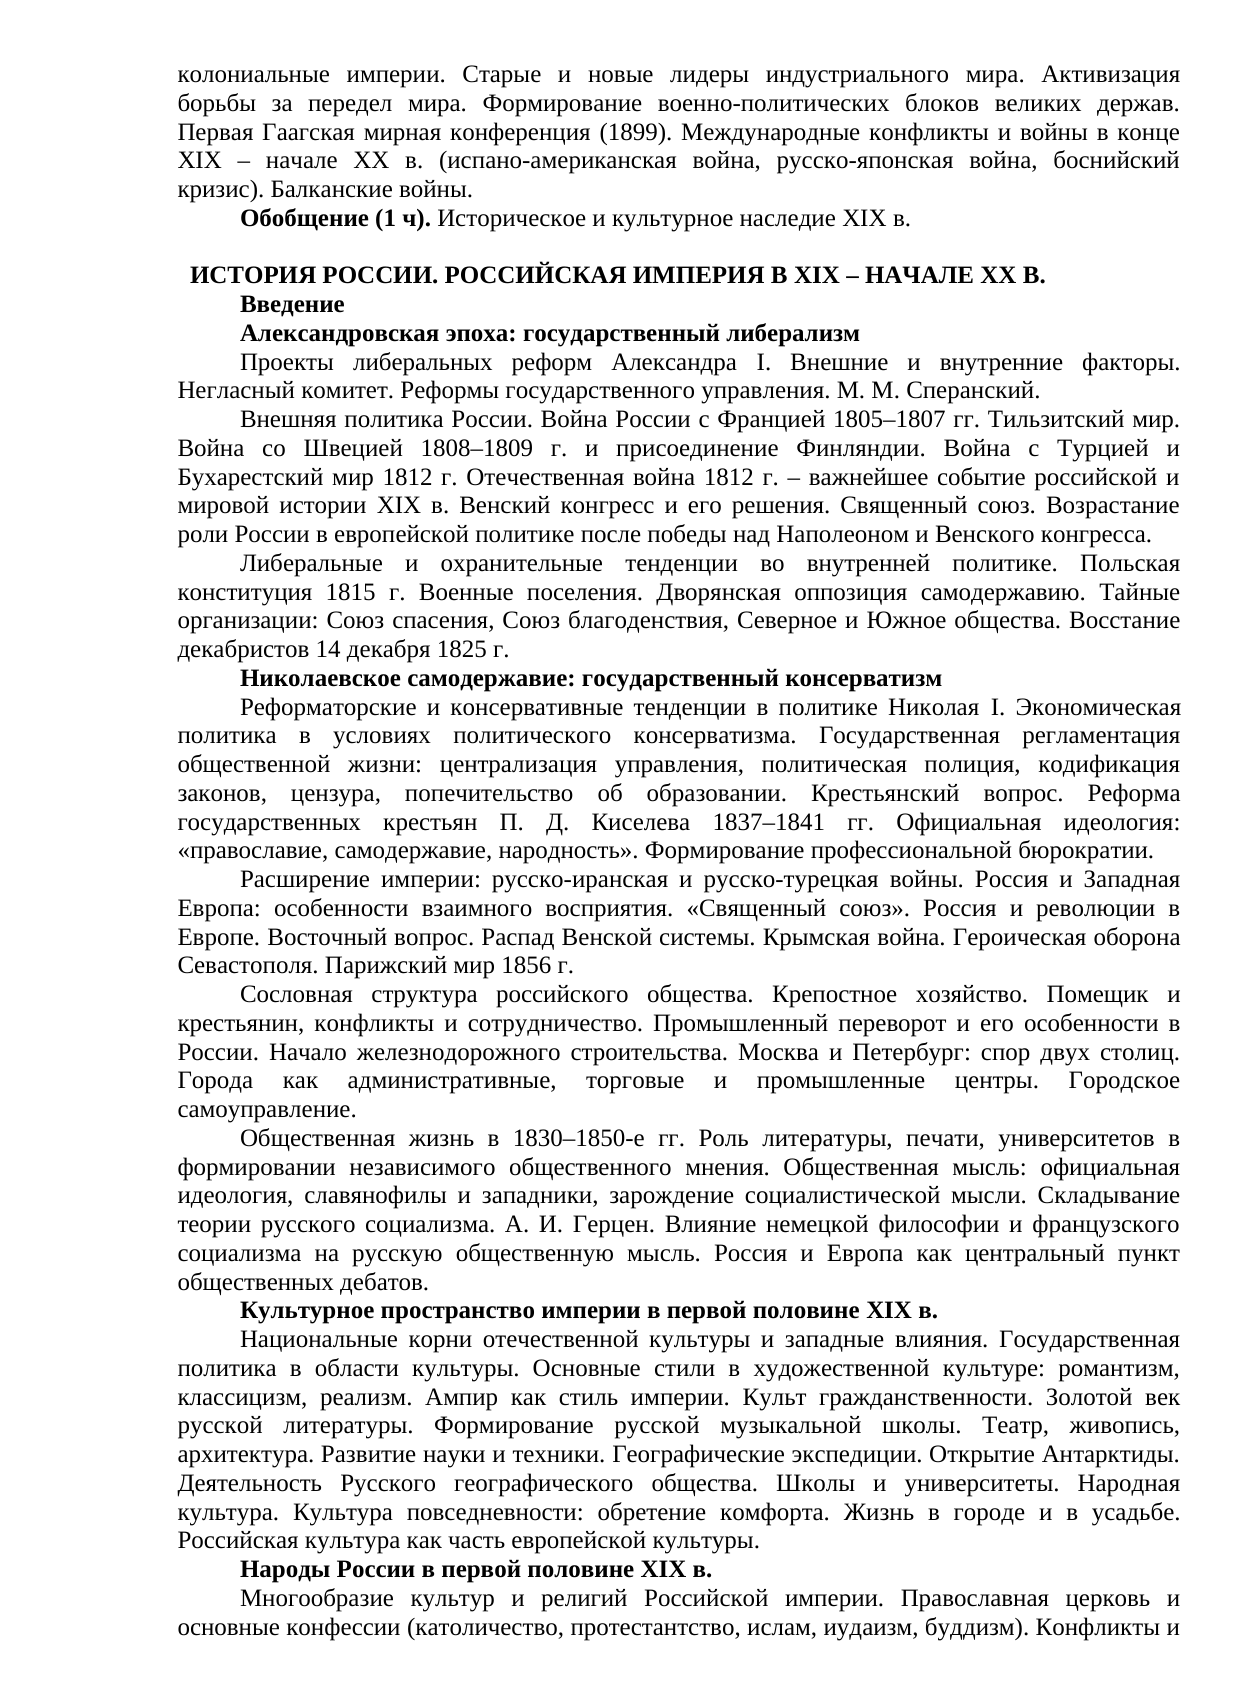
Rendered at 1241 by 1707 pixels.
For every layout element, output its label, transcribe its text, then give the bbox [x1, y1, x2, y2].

text Либеральные и охранительные тенденции во внутренней политике. Польская конституция 1815 г. Военные поселения. Дворянская оппозиция самодержавию. Тайные организации: Союз спасения, Союз благоденствия, Северное и Южное общества. Восстание декабристов 14 декабря 1825 г. [177, 548, 1181, 663]
text Общественная жизнь в 1830–1850-е гг. Роль литературы, печати, университетов в формировании независимого общественного мнения. Общественная мысль: официальная идеология, славянофилы и западники, зарождение социалистической мысли. Складывание теории русского социализма. А. И. Герцен. Влияние немецкой философии и французского социализма на русскую общественную мысль. Россия и Европа как центральный пункт общественных дебатов. [177, 1123, 1181, 1295]
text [177, 1583, 1181, 1640]
text Народы России в первой половине XIX в. [177, 1554, 1181, 1583]
text Реформаторские и консервативные тенденции в политике Николая I. Экономическая политика в условиях политического консерватизма. Государственная регламентация общественной жизни: централизация управления, политическая полиция, кодификация законов, цензура, попечительство об образовании. Крестьянский вопрос. Реформа государственных крестьян П. Д. Киселева 1837–1841 гг. Официальная идеология: «православие, самодержавие, народность». Формирование профессиональной бюрократии. [177, 692, 1181, 864]
text Николаевское самодержавие: государственный консерватизм [177, 663, 1181, 692]
text Национальные корни отечественной культуры и западные влияния. Государственная политика в области культуры. Основные стили в художественной культуре: романтизм, классицизм, реализм. Ампир как стиль империи. Культ гражданственности. Золотой век русской литературы. Формирование русской музыкальной школы. Театр, живопись, архитектура. Развитие науки и техники. Географические экспедиции. Открытие Антарктиды. Деятельность Русского географического общества. Школы и университеты. Народная культура. Культура повседневности: обретение комфорта. Жизнь в городе и в усадьбе. Российская культура как часть европейской культуры. [177, 1324, 1181, 1554]
text Расширение империи: русско-иранская и русско-турецкая войны. Россия и Западная Европа: особенности взаимного восприятия. «Священный союз». Россия и революции в Европе. Восточный вопрос. Распад Венской системы. Крымская война. Героическая оборона Севастополя. Парижский мир 1856 г. [177, 864, 1181, 979]
text ИСТОРИЯ РОССИИ. РОССИЙСКАЯ ИМПЕРИЯ В XIX – НАЧАЛЕ XX В. [190, 260, 1181, 289]
text Введение [177, 289, 1181, 318]
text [177, 59, 1181, 203]
text Александровская эпоха: государственный либерализм [177, 318, 1181, 347]
text Обобщение (1 ч). Историческое и культурное наследие XIX в. [177, 203, 1181, 232]
text Сословная структура российского общества. Крепостное хозяйство. Помещик и крестьянин, конфликты и сотрудничество. Промышленный переворот и его особенности в России. Начало железнодорожного строительства. Москва и Петербург: спор двух столиц. Города как административные, торговые и промышленные центры. Городское самоуправление. [177, 979, 1181, 1123]
text Внешняя политика России. Война России с Францией 1805–1807 гг. Тильзитский мир. Война со Швецией 1808–1809 г. и присоединение Финляндии. Война с Турцией и Бухарестский мир 1812 г. Отечественная война 1812 г. – важнейшее событие российской и мировой истории XIX в. Венский конгресс и его решения. Священный союз. Возрастание роли России в европейской политике после победы над Наполеоном и Венского конгресса. [177, 404, 1181, 548]
text Культурное пространство империи в первой половине XIX в. [177, 1295, 1181, 1324]
text Проекты либеральных реформ Александра I. Внешние и внутренние факторы. Негласный комитет. Реформы государственного управления. М. М. Сперанский. [177, 347, 1181, 404]
